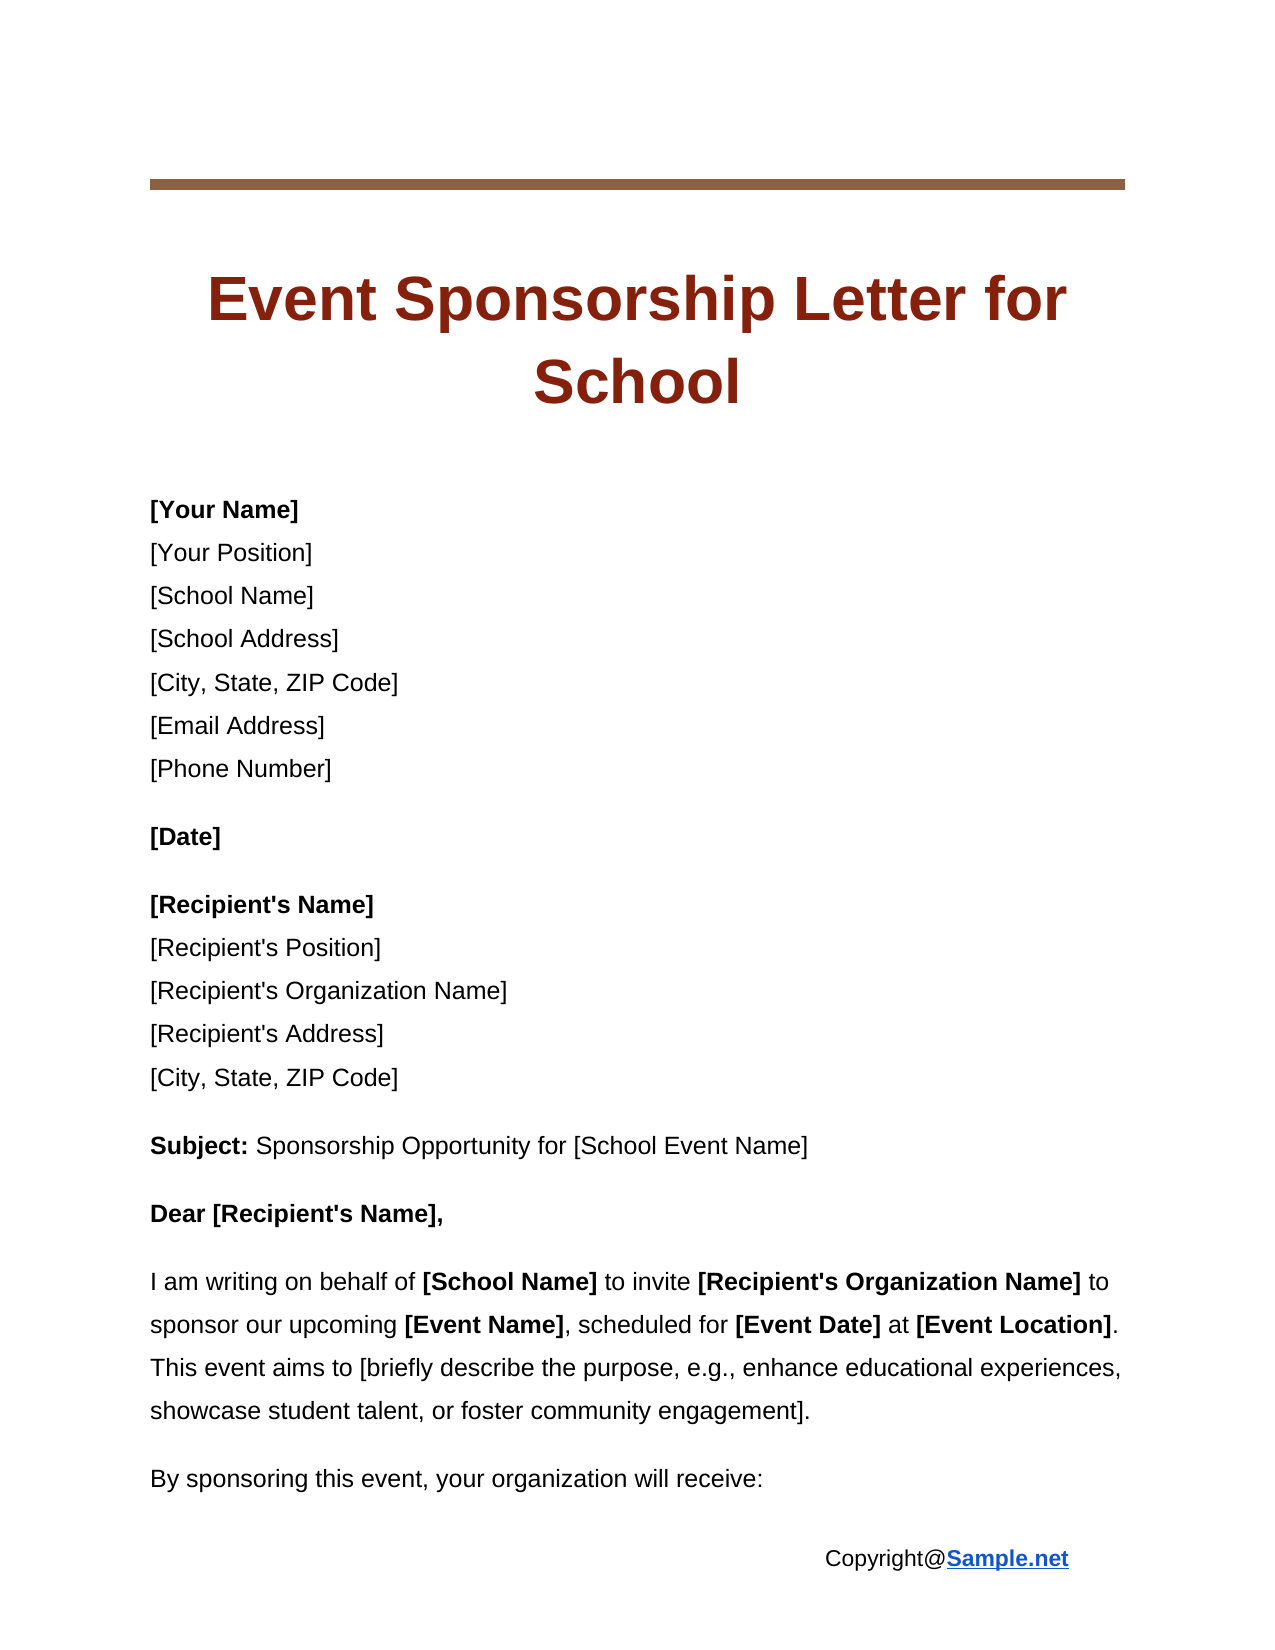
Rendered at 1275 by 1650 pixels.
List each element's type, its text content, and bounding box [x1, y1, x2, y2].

text [Your Name] [Your Position] [School Name] [School Address] [City, State, ZIP Code] [Email Address] [Phone Number] [150, 452, 1125, 783]
text I am writing on behalf of [School Name] to invite [Recipient's Organization Name] to sponsor our upcoming [Event Name], scheduled for [Event Date] at [Event Location]. This event aims to [briefly describe the purpose, e.g., enhance educational experiences, showcase student talent, or foster community engagement]. [150, 1267, 1125, 1425]
text [Date] [150, 822, 1125, 851]
text [Recipient's Name] [Recipient's Position] [Recipient's Organization Name] [Recipient's Address] [City, State, ZIP Code] [150, 890, 1125, 1091]
text By sponsoring this event, your organization will receive: [150, 1464, 1125, 1493]
text Dear [Recipient's Name], [150, 1199, 1125, 1228]
picture [150, 179, 1125, 190]
subtitle Event Sponsorship Letter for School [150, 190, 1125, 416]
text Subject: Sponsorship Opportunity for [School Event Name] [150, 1131, 1125, 1159]
